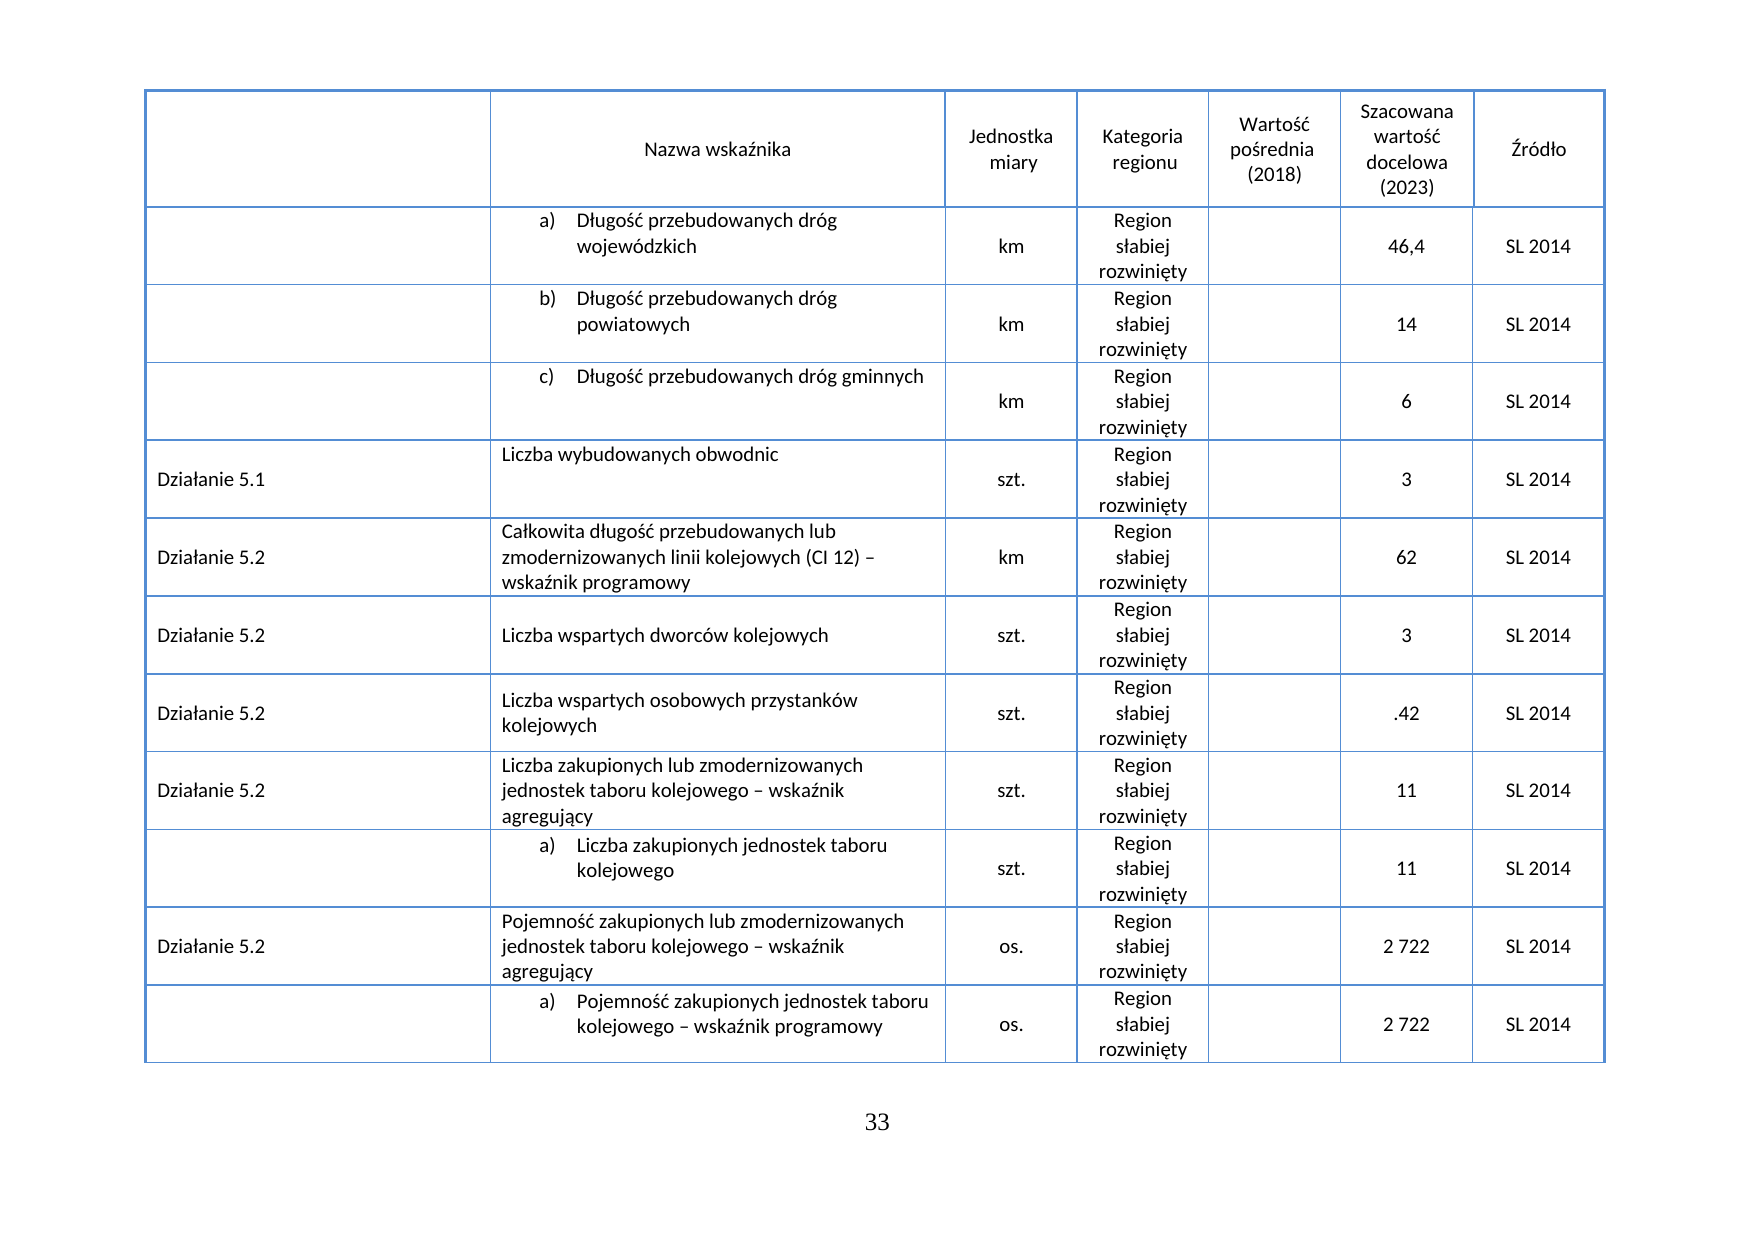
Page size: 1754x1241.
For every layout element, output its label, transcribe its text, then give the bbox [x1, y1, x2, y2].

table_cell [1209, 441, 1340, 517]
table_cell Działanie 5.2 [147, 519, 490, 595]
table_cell os. [946, 986, 1076, 1062]
table_cell Długość przebudowanych dróg powiatowych [491, 285, 945, 362]
table_cell szt. [946, 830, 1076, 906]
table_cell SL 2014 [1473, 363, 1603, 439]
table_cell Region słabiej rozwinięty [1078, 363, 1208, 439]
table_cell Długość przebudowanych dróg wojewódzkich [491, 208, 945, 284]
table_cell Liczba wspartych osobowych przystanków kolejowych [491, 675, 945, 751]
table_cell [147, 830, 490, 906]
table_cell SL 2014 [1473, 519, 1603, 595]
table_cell os. [946, 908, 1076, 984]
table_header Nazwa wskaźnika [491, 92, 944, 206]
table_header Wartość pośrednia (2018) [1209, 92, 1340, 206]
table_cell Działanie 5.2 [147, 597, 490, 673]
table_cell SL 2014 [1473, 986, 1603, 1062]
table_header [147, 92, 490, 206]
table_cell Region słabiej rozwinięty [1078, 597, 1208, 673]
table_cell Region słabiej rozwinięty [1078, 208, 1208, 284]
table_cell Region słabiej rozwinięty [1078, 285, 1208, 362]
table_cell Liczba wybudowanych obwodnic [491, 441, 945, 517]
table_cell Działanie 5.2 [147, 908, 490, 984]
table_cell km [946, 519, 1076, 595]
table_cell szt. [946, 597, 1076, 673]
table_header Źródło [1475, 92, 1603, 206]
table_cell SL 2014 [1473, 752, 1603, 828]
table_cell [147, 363, 490, 439]
table_cell szt. [946, 441, 1076, 517]
table_cell Całkowita długość przebudowanych lub zmodernizowanych linii kolejowych (CI 12) – wskaźnik programowy [491, 519, 945, 595]
table_cell km [946, 208, 1076, 284]
table_cell km [946, 363, 1076, 439]
table_cell Działanie 5.1 [147, 441, 490, 517]
table_cell [147, 208, 490, 284]
table_cell SL 2014 [1473, 675, 1603, 751]
table_cell Pojemność zakupionych jednostek taboru kolejowego – wskaźnik programowy [491, 986, 945, 1062]
table_cell [1209, 285, 1340, 362]
table_header Szacowana wartość docelowa (2023) [1341, 92, 1473, 206]
table_cell Liczba zakupionych lub zmodernizowanych jednostek taboru kolejowego – wskaźnik agregujący [491, 752, 945, 828]
table_cell Region słabiej rozwinięty [1078, 986, 1208, 1062]
table_cell SL 2014 [1473, 441, 1603, 517]
table_cell 62 [1341, 519, 1472, 595]
table_cell Pojemność zakupionych lub zmodernizowanych jednostek taboru kolejowego – wskaźnik agregujący [491, 908, 945, 984]
table_cell [1209, 675, 1340, 751]
table_cell 14 [1341, 285, 1472, 362]
table_cell 6 [1341, 363, 1472, 439]
table_cell SL 2014 [1473, 908, 1603, 984]
table_cell [1209, 908, 1340, 984]
table_cell SL 2014 [1473, 285, 1603, 362]
table_cell Liczba zakupionych jednostek taboru kolejowego [491, 830, 945, 906]
table_cell Region słabiej rozwinięty [1078, 752, 1208, 828]
table_cell Liczba wspartych dworców kolejowych [491, 597, 945, 673]
table_cell 2 722 [1341, 986, 1472, 1062]
table_cell [1209, 752, 1340, 828]
table_cell Działanie 5.2 [147, 675, 490, 751]
table_cell km [946, 285, 1076, 362]
table_cell [1209, 208, 1340, 284]
table_cell szt. [946, 675, 1076, 751]
table_cell 2 722 [1341, 908, 1472, 984]
table_cell szt. [946, 752, 1076, 828]
table_cell 11 [1341, 752, 1472, 828]
table_cell [1209, 830, 1340, 906]
table_cell SL 2014 [1473, 597, 1603, 673]
table_cell Długość przebudowanych dróg gminnych [491, 363, 945, 439]
table_cell Działanie 5.2 [147, 752, 490, 828]
table_cell [147, 986, 490, 1062]
table_cell 3 [1341, 441, 1472, 517]
table_cell Region słabiej rozwinięty [1078, 519, 1208, 595]
table_cell [1209, 986, 1340, 1062]
table_cell .42 [1341, 675, 1472, 751]
table_header Kategoria regionu [1078, 92, 1208, 206]
table_cell [1209, 363, 1340, 439]
table_cell SL 2014 [1473, 830, 1603, 906]
table_cell 3 [1341, 597, 1472, 673]
table_cell [147, 285, 490, 362]
table_header Jednostka miary [946, 92, 1076, 206]
table_cell 11 [1341, 830, 1472, 906]
table_cell Region słabiej rozwinięty [1078, 830, 1208, 906]
table_cell [1209, 597, 1340, 673]
table_cell Region słabiej rozwinięty [1078, 908, 1208, 984]
table_cell [1209, 519, 1340, 595]
table_cell SL 2014 [1473, 208, 1603, 284]
table_cell Region słabiej rozwinięty [1078, 675, 1208, 751]
table_cell Region słabiej rozwinięty [1078, 441, 1208, 517]
table_cell 46,4 [1341, 208, 1472, 284]
